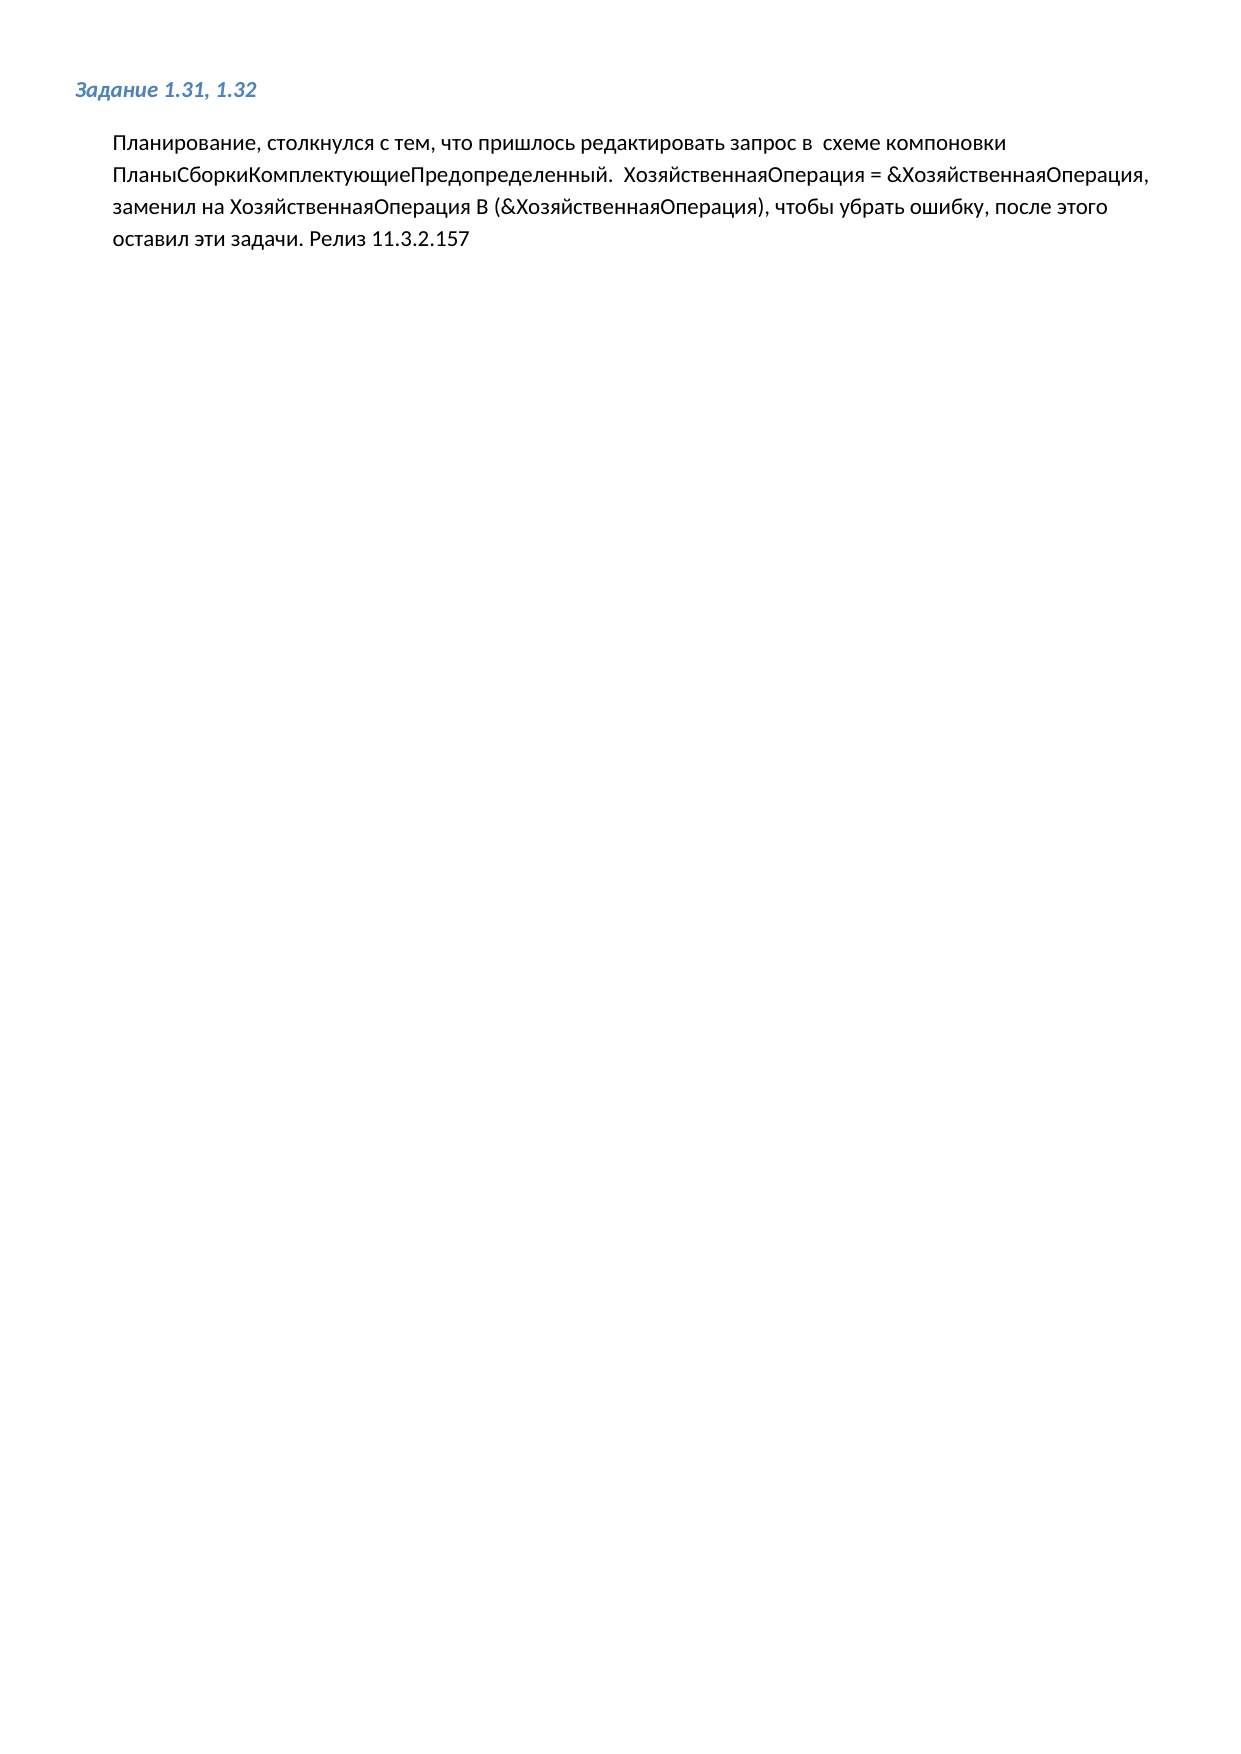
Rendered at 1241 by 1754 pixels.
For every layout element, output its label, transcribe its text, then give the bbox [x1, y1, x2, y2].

text Планирование, столкнулся с тем, что пришлось редактировать запрос в схеме компоновки ПланыСборкиКомплектующиеПредопределенный. ХозяйственнаяОперация = &ХозяйственнаяОперация, заменил на ХозяйственнаяОперация В (&ХозяйственнаяОперация), чтобы убрать ошибку, после этого оставил эти задачи. Релиз 11.3.2.157 [112, 128, 1165, 253]
text Задание 1.31, 1.32 [75, 75, 1165, 103]
